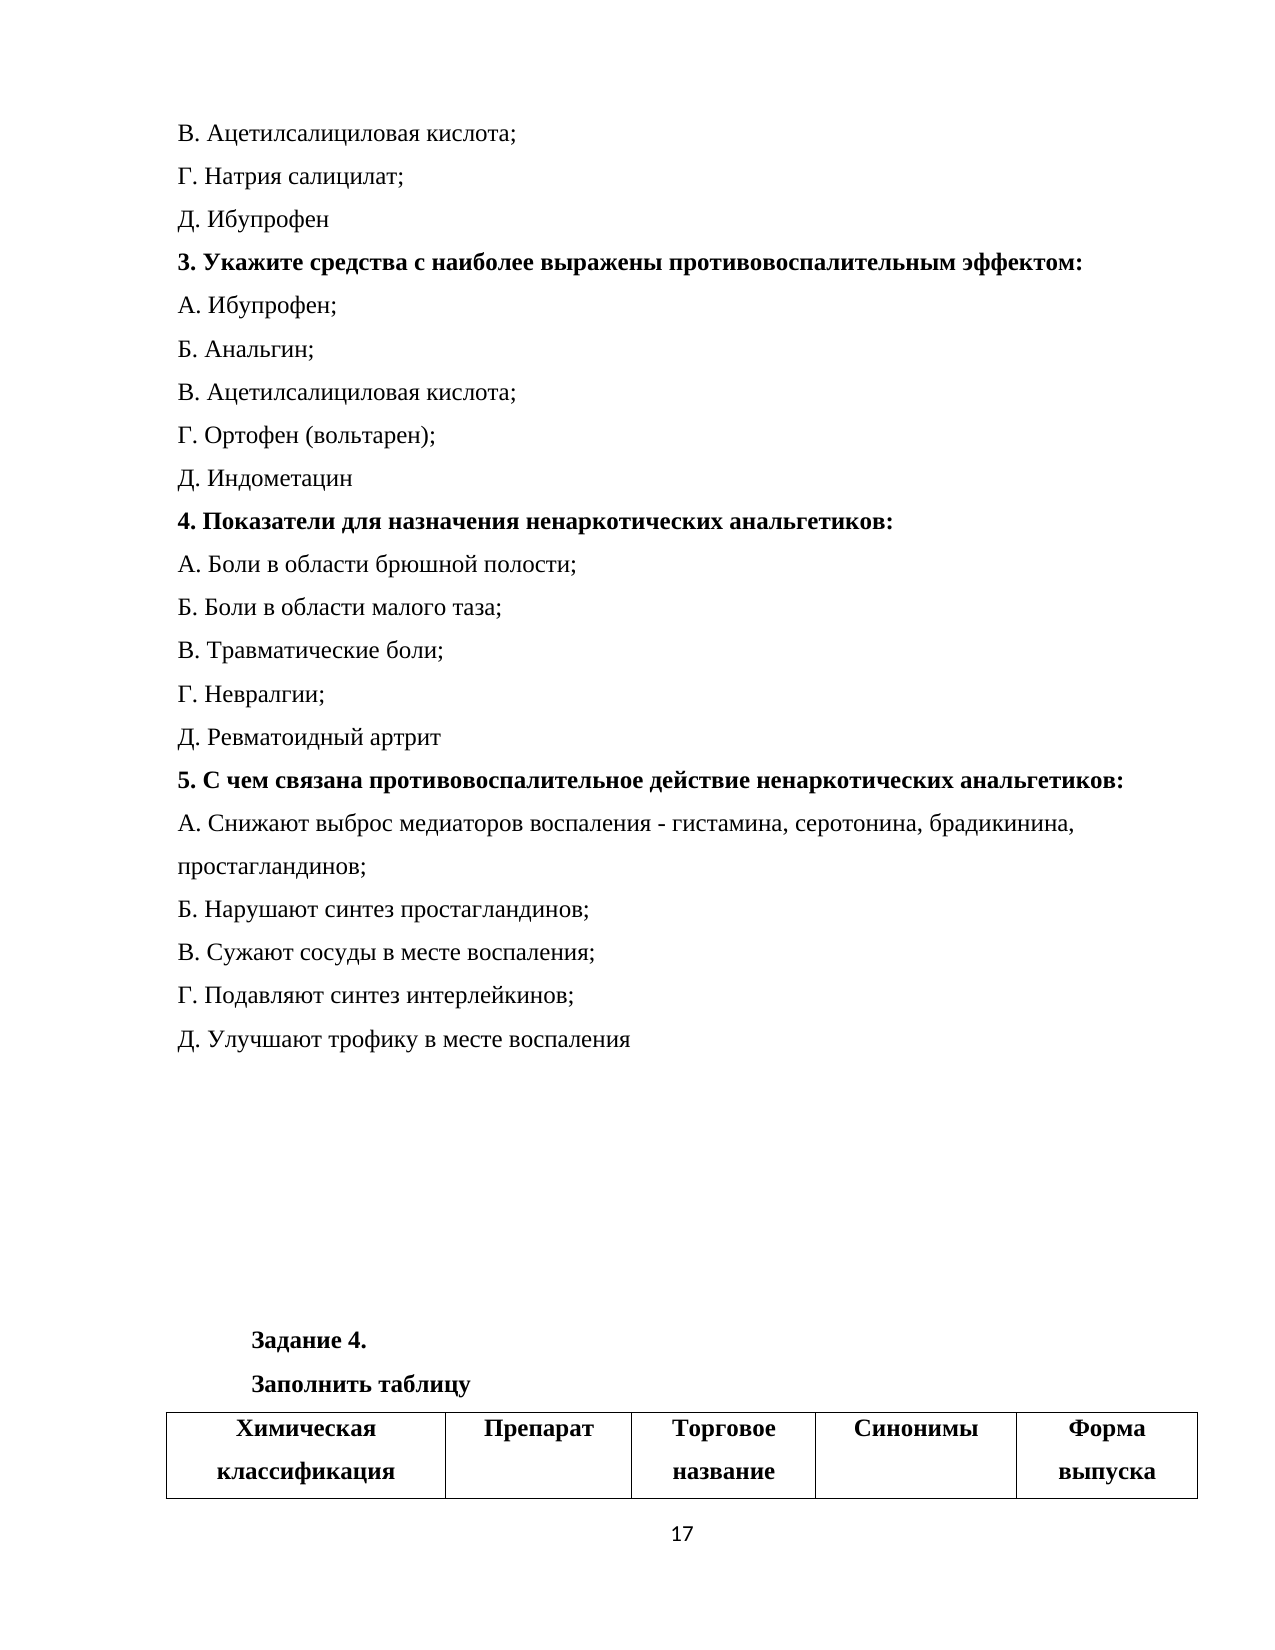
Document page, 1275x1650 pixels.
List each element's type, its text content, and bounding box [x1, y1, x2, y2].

text Г. Невралгии; [177, 679, 1186, 707]
text Г. Подавляют синтез интерлейкинов; [177, 981, 1186, 1009]
text Б. Боли в области малого таза; [177, 592, 1186, 621]
text А. Боли в области брюшной полости; [177, 549, 1186, 578]
text Б. Нарушают синтез простагландинов; [177, 894, 1186, 923]
text А. Снижают выброс медиаторов воспаления - гистамина, серотонина, брадикинина, простагландинов; [177, 808, 1186, 880]
table_header Торговое название [632, 1413, 815, 1498]
text Заполнить таблицу [177, 1369, 1186, 1397]
text Д. Ибупрофен [177, 204, 1186, 233]
text Д. Индометацин [177, 463, 1186, 492]
table_header Синонимы [816, 1413, 1016, 1498]
table_header Форма выпуска [1017, 1413, 1197, 1498]
text Г. Ортофен (вольтарен); [177, 420, 1186, 449]
table_header Препарат [446, 1413, 631, 1498]
text 3. Укажите средства с наиболее выражены противовоспалительным эффектом: [177, 247, 1186, 276]
table_header Химическая классификация [167, 1413, 445, 1498]
text Д. Улучшают трофику в месте воспаления [177, 1024, 1186, 1052]
text Д. Ревматоидный артрит [177, 722, 1186, 751]
text 5. С чем связана противовоспалительное действие ненаркотических анальгетиков: [177, 765, 1186, 794]
text А. Ибупрофен; [177, 291, 1186, 319]
text Б. Анальгин; [177, 334, 1186, 362]
text 4. Показатели для назначения ненаркотических анальгетиков: [177, 506, 1186, 535]
text В. Сужают сосуды в месте воспаления; [177, 937, 1186, 966]
text Г. Натрия салицилат; [177, 161, 1186, 190]
text Задание 4. [177, 1326, 1186, 1354]
text В. Травматические боли; [177, 636, 1186, 664]
text В. Ацетилсалициловая кислота; [177, 118, 1186, 147]
text В. Ацетилсалициловая кислота; [177, 377, 1186, 406]
